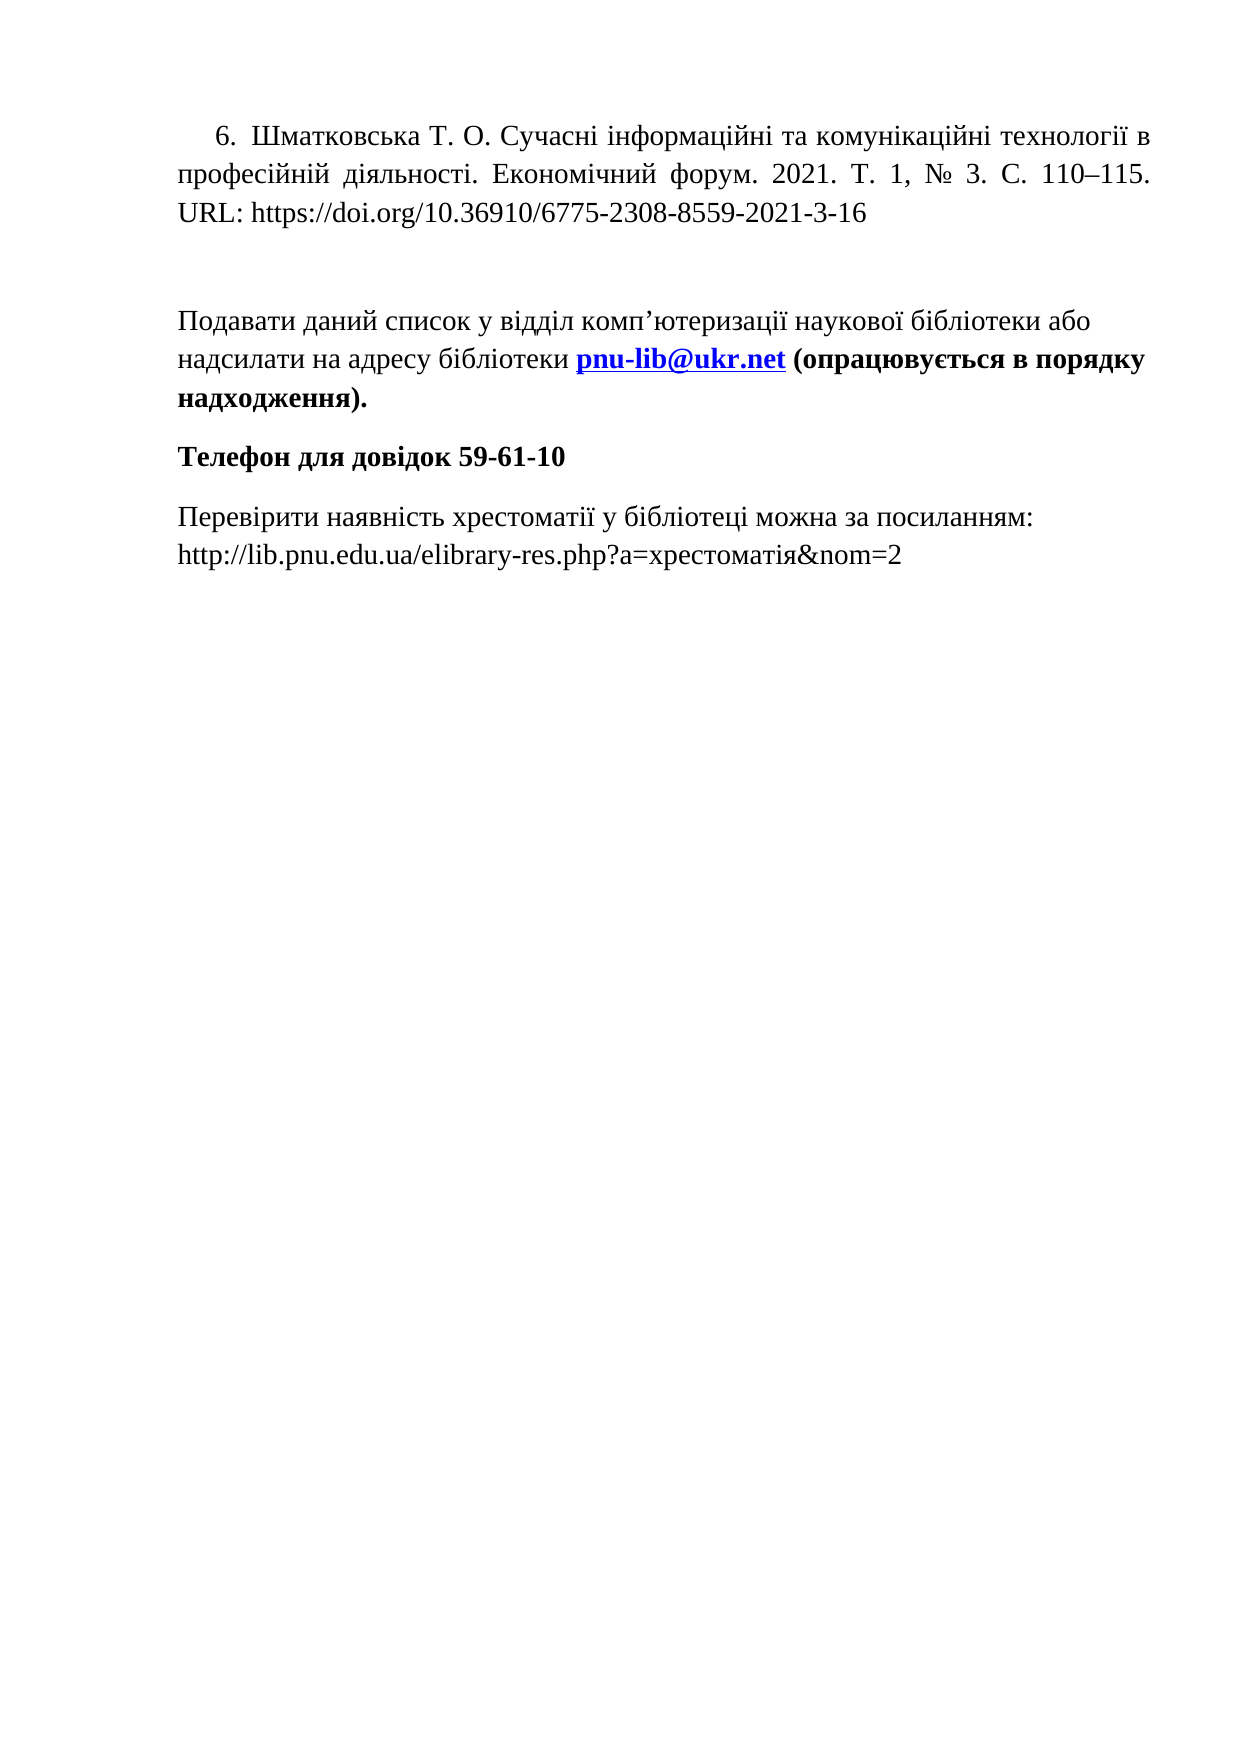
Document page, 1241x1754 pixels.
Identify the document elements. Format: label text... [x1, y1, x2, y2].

text Подавати даний список у відділ комп’ютеризації наукової бібліотеки або надсилати на адресу бібліотеки pnu-lib@ukr.net (опрацювується в порядку надходження). [177, 303, 1152, 414]
text Телефон для довідок 59-61-10 [177, 439, 1152, 473]
text Перевірити наявність хрестоматії у бібліотеці можна за посиланням: http://lib.pnu.edu.ua/elibrary-res.php?a=хрестоматія&nom=2 [177, 499, 1152, 571]
list Шматковська Т. О. Сучасні інформаційні та комунікаційні технології в професійній діяльності. Економічний форум. 2021. Т. 1, № 3. С. 110–115. URL: https://doi.org/10.36910/6775-2308-8559-2021-3-16 [177, 118, 1152, 229]
